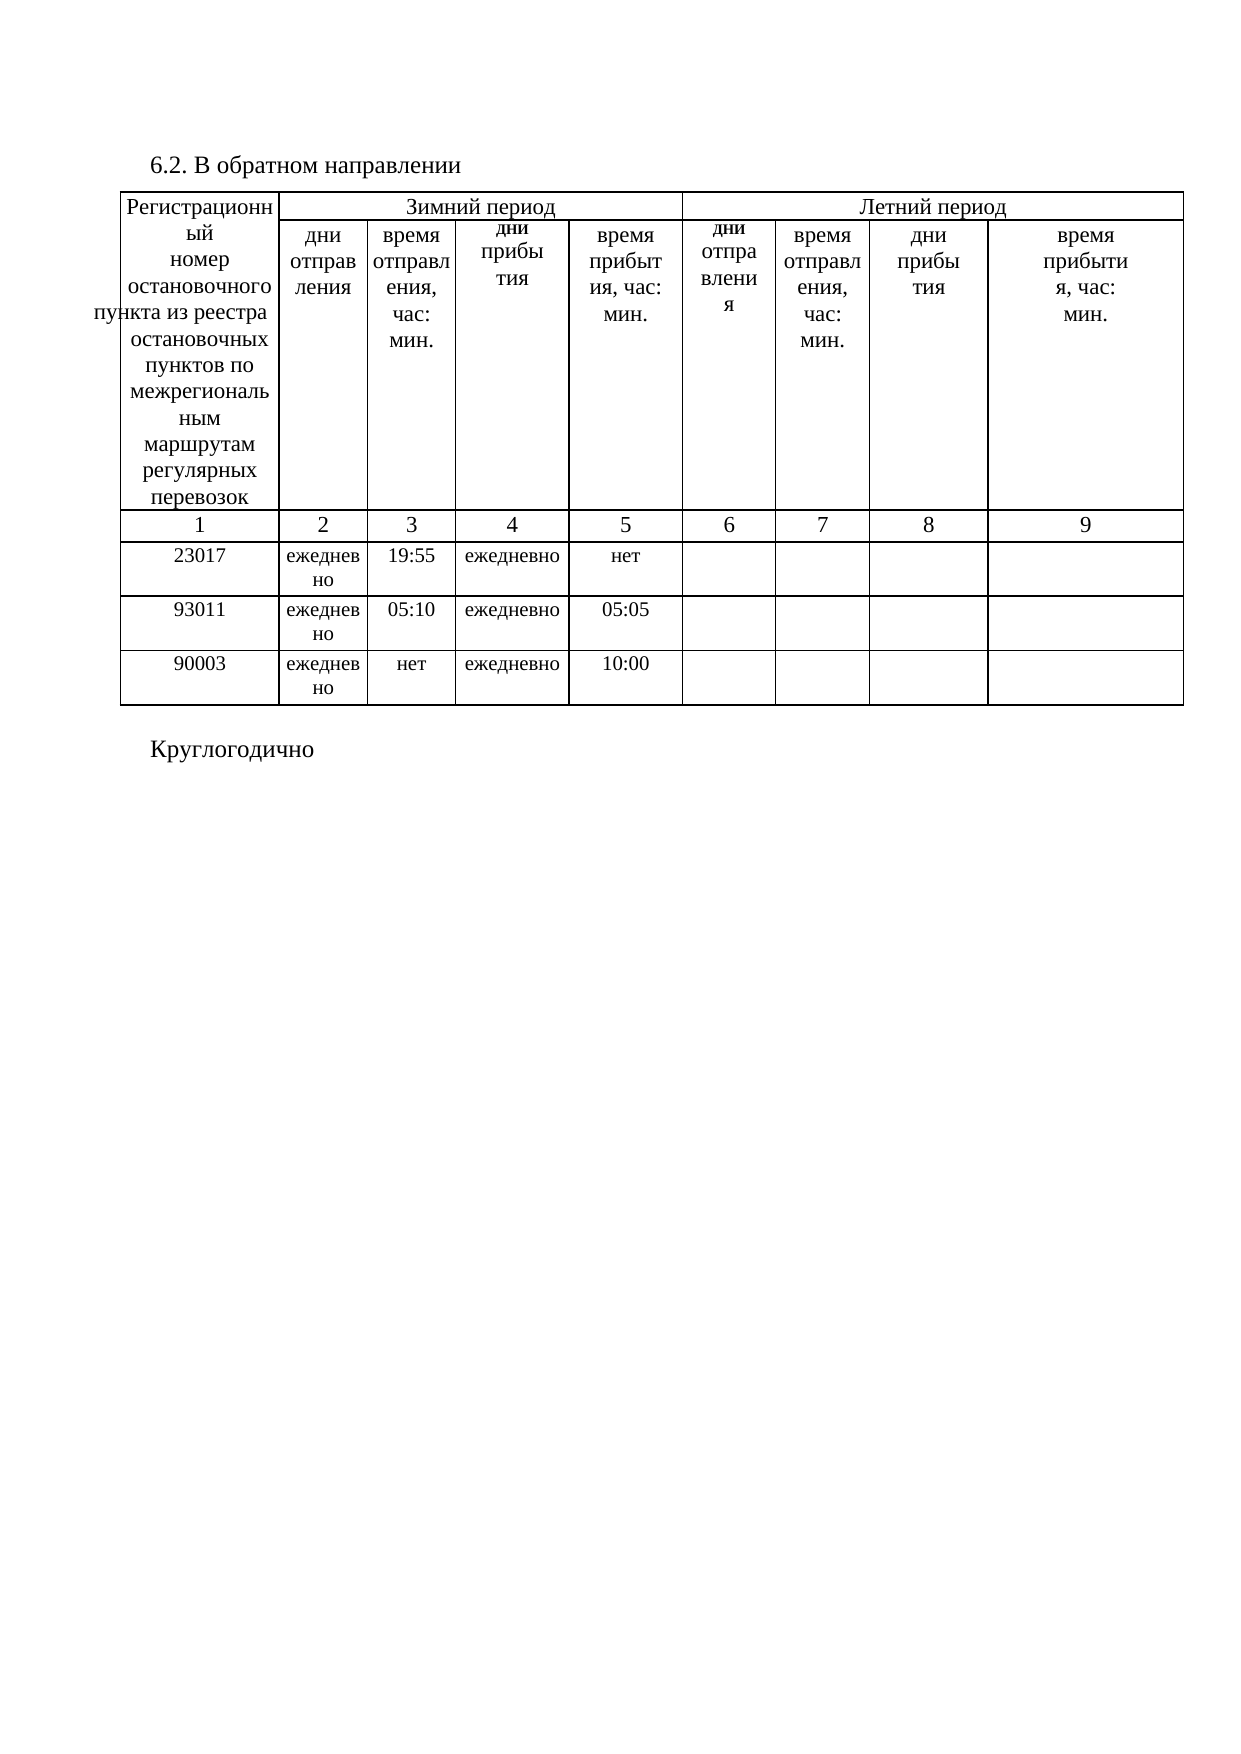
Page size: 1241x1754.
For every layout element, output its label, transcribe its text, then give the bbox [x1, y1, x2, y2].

table_cell дни прибы тия [870, 221, 987, 509]
table_cell [989, 543, 1183, 595]
table_cell время прибыт ия, час: мин. [570, 221, 682, 509]
table_header Зимний период [280, 193, 682, 219]
table_cell время отправл ения, час: мин. [368, 221, 455, 509]
table_cell 1 [121, 511, 278, 541]
table_header Летний период [683, 193, 1183, 219]
table_cell ежедневно [456, 543, 568, 595]
table_cell ежедневно [280, 597, 367, 650]
table_cell [683, 651, 775, 704]
table_cell 93011 [121, 597, 278, 650]
table_cell 2 [280, 511, 367, 541]
table_header Регистрационный номер остановочного пункта из реестра остановочных пунктов по межрегиональным маршрутам регулярных перевозок [121, 193, 278, 509]
table_cell 4 [456, 511, 568, 541]
table_cell время прибыти я, час: мин. [989, 221, 1183, 509]
table_cell [683, 597, 775, 650]
table_cell ежедневно [280, 651, 367, 704]
table_cell [870, 597, 987, 650]
table_cell [776, 543, 869, 595]
table_cell [683, 543, 775, 595]
table_cell [776, 597, 869, 650]
text Круглогодично [150, 734, 1090, 763]
table_cell ежедневно [280, 543, 367, 595]
table_cell 90003 [121, 651, 278, 704]
table_cell 10:00 [570, 651, 682, 704]
table_cell [870, 543, 987, 595]
table_cell 23017 [121, 543, 278, 595]
table_cell ДНИ отпра влени я [683, 221, 775, 509]
table_cell [989, 597, 1183, 650]
table_cell ежедневно [456, 651, 568, 704]
table_cell 9 [989, 511, 1183, 541]
table_cell 19:55 [368, 543, 455, 595]
table_cell ежедневно [456, 597, 568, 650]
table_cell 7 [776, 511, 869, 541]
table_cell [989, 651, 1183, 704]
table_cell 05:10 [368, 597, 455, 650]
table_cell дни отправ ления [280, 221, 367, 509]
table_cell нет [368, 651, 455, 704]
table_cell время отправл ения, час: мин. [776, 221, 869, 509]
table_cell [776, 651, 869, 704]
table_cell 05:05 [570, 597, 682, 650]
table_cell нет [570, 543, 682, 595]
table_cell [870, 651, 987, 704]
text 6.2. В обратном направлении [150, 150, 1090, 179]
table_cell 3 [368, 511, 455, 541]
table_cell 8 [870, 511, 987, 541]
table_cell 5 [570, 511, 682, 541]
table_cell 6 [683, 511, 775, 541]
table_cell ДНИ прибы тия [456, 221, 568, 509]
